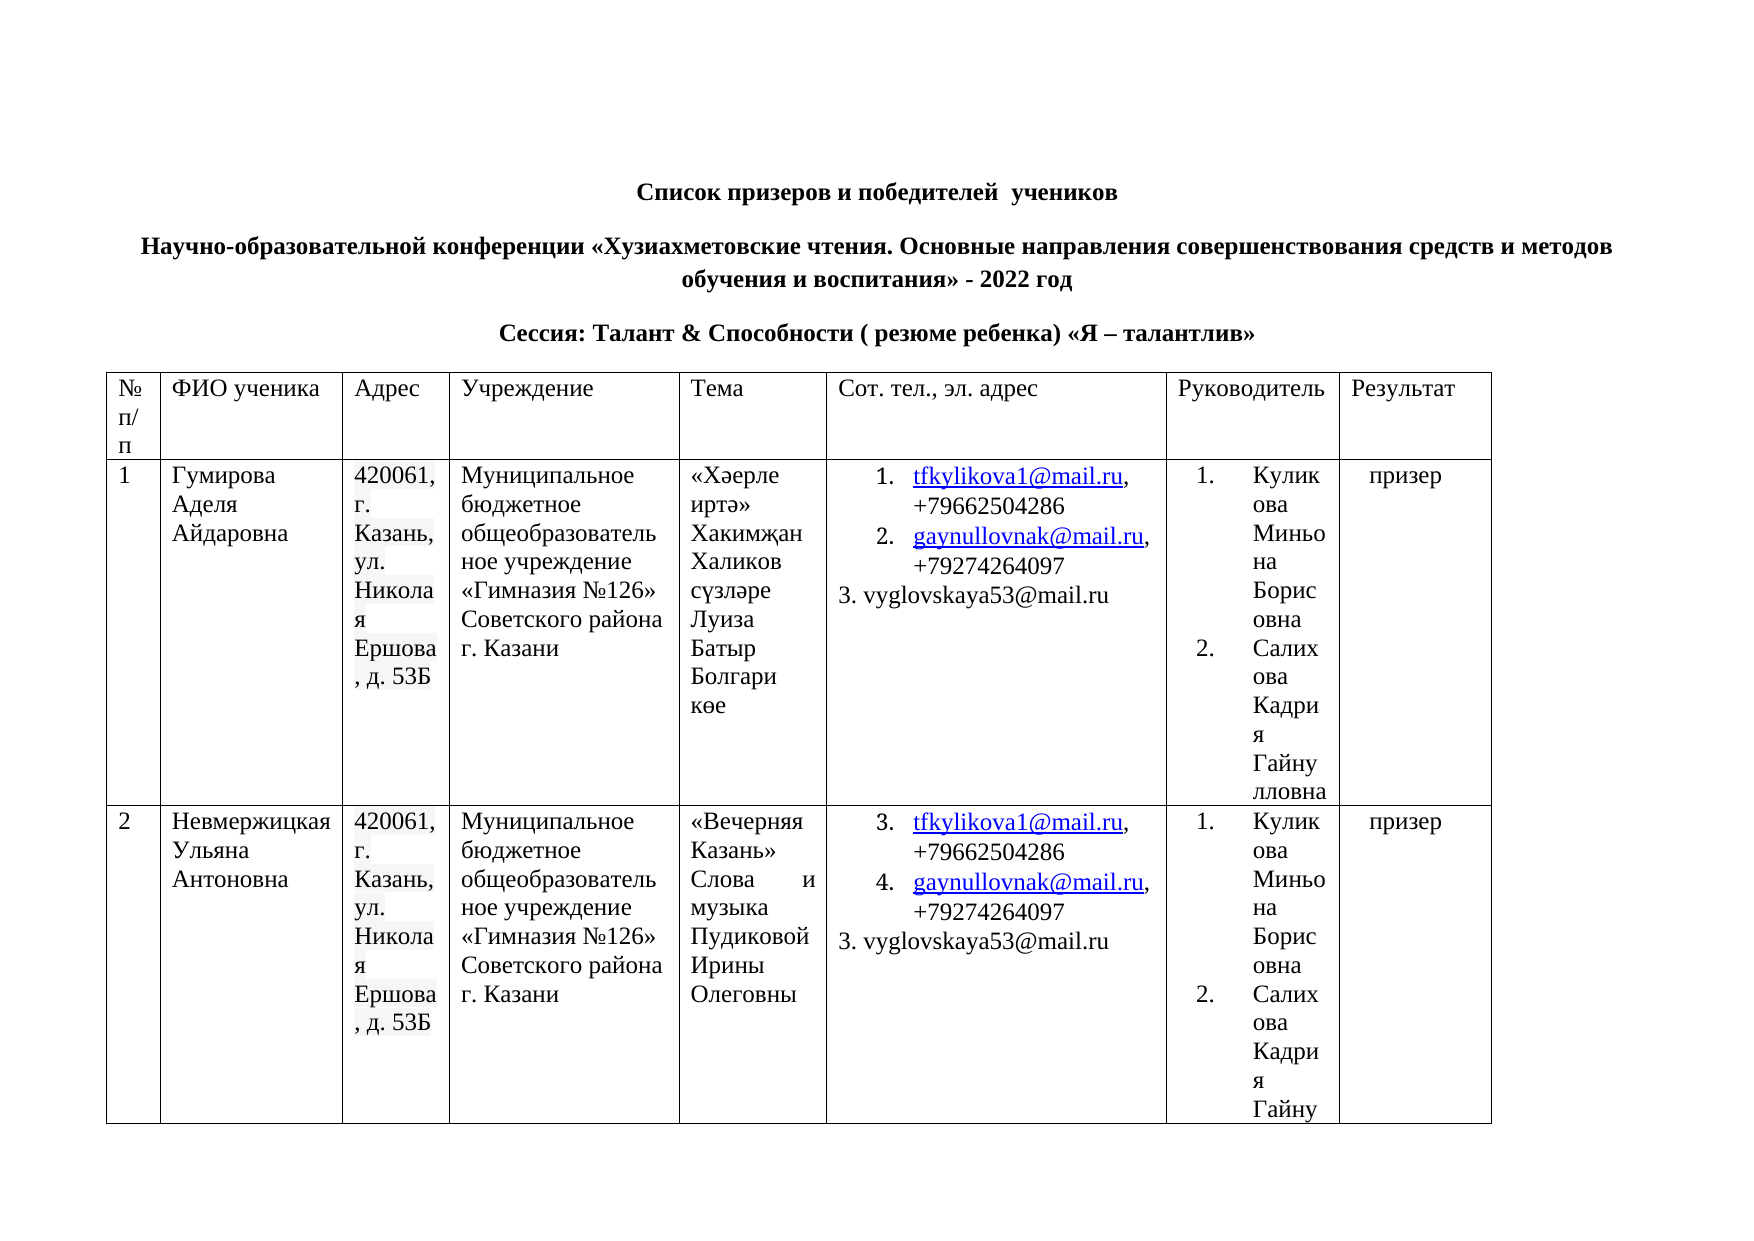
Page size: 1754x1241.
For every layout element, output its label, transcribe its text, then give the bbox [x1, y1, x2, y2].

table_header Учреждение [450, 373, 679, 459]
table_cell «Хәерле иртә» Хакимҗан Халиков сүзләре Луиза Батыр Болгари көе [680, 460, 826, 805]
table_header Сот. тел., эл. адрес [827, 373, 1166, 459]
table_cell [1167, 806, 1339, 1122]
table_cell Куликова Миньона Борисовна Салихова Кадрия Гайнулловна [1167, 460, 1339, 805]
table_cell Гумирова Аделя Айдаровна [161, 460, 342, 805]
table_header № п/п [107, 373, 160, 459]
text Научно-образовательной конференции «Хузиахметовские чтения. Основные направления совершенствования средств и методов обучения и воспитания» - 2022 год [118, 231, 1636, 293]
table_cell Муниципальное бюджетное общеобразовательное учреждение «Гимназия №126» Советского района г. Казани [450, 460, 679, 805]
table_cell 1 [107, 460, 160, 805]
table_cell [450, 806, 679, 1122]
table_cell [827, 806, 1166, 1122]
table_header Руководитель [1167, 373, 1339, 459]
table_cell 2 [107, 806, 160, 1122]
table_header Результат [1340, 373, 1491, 459]
table_cell призер [1340, 460, 1491, 805]
table_cell призер [1340, 806, 1491, 1122]
table_cell tfkylikova1@mail.ru, +79662504286 gaynullovnak@mail.ru, +79274264097 3. vyglovskaya53@mail.ru [827, 460, 1166, 805]
table_header Тема [680, 373, 826, 459]
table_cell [161, 806, 342, 1122]
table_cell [680, 806, 826, 1122]
text Сессия: Талант & Способности ( резюме ребенка) «Я – талантлив» [118, 318, 1636, 347]
table_header ФИО ученика [161, 373, 342, 459]
table_cell 420061, г. Казань, ул. Николая Ершова, д. 53Б [343, 460, 449, 805]
table_header Адрес [343, 373, 449, 459]
text Список призеров и победителей учеников [118, 177, 1636, 206]
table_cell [343, 806, 449, 1122]
